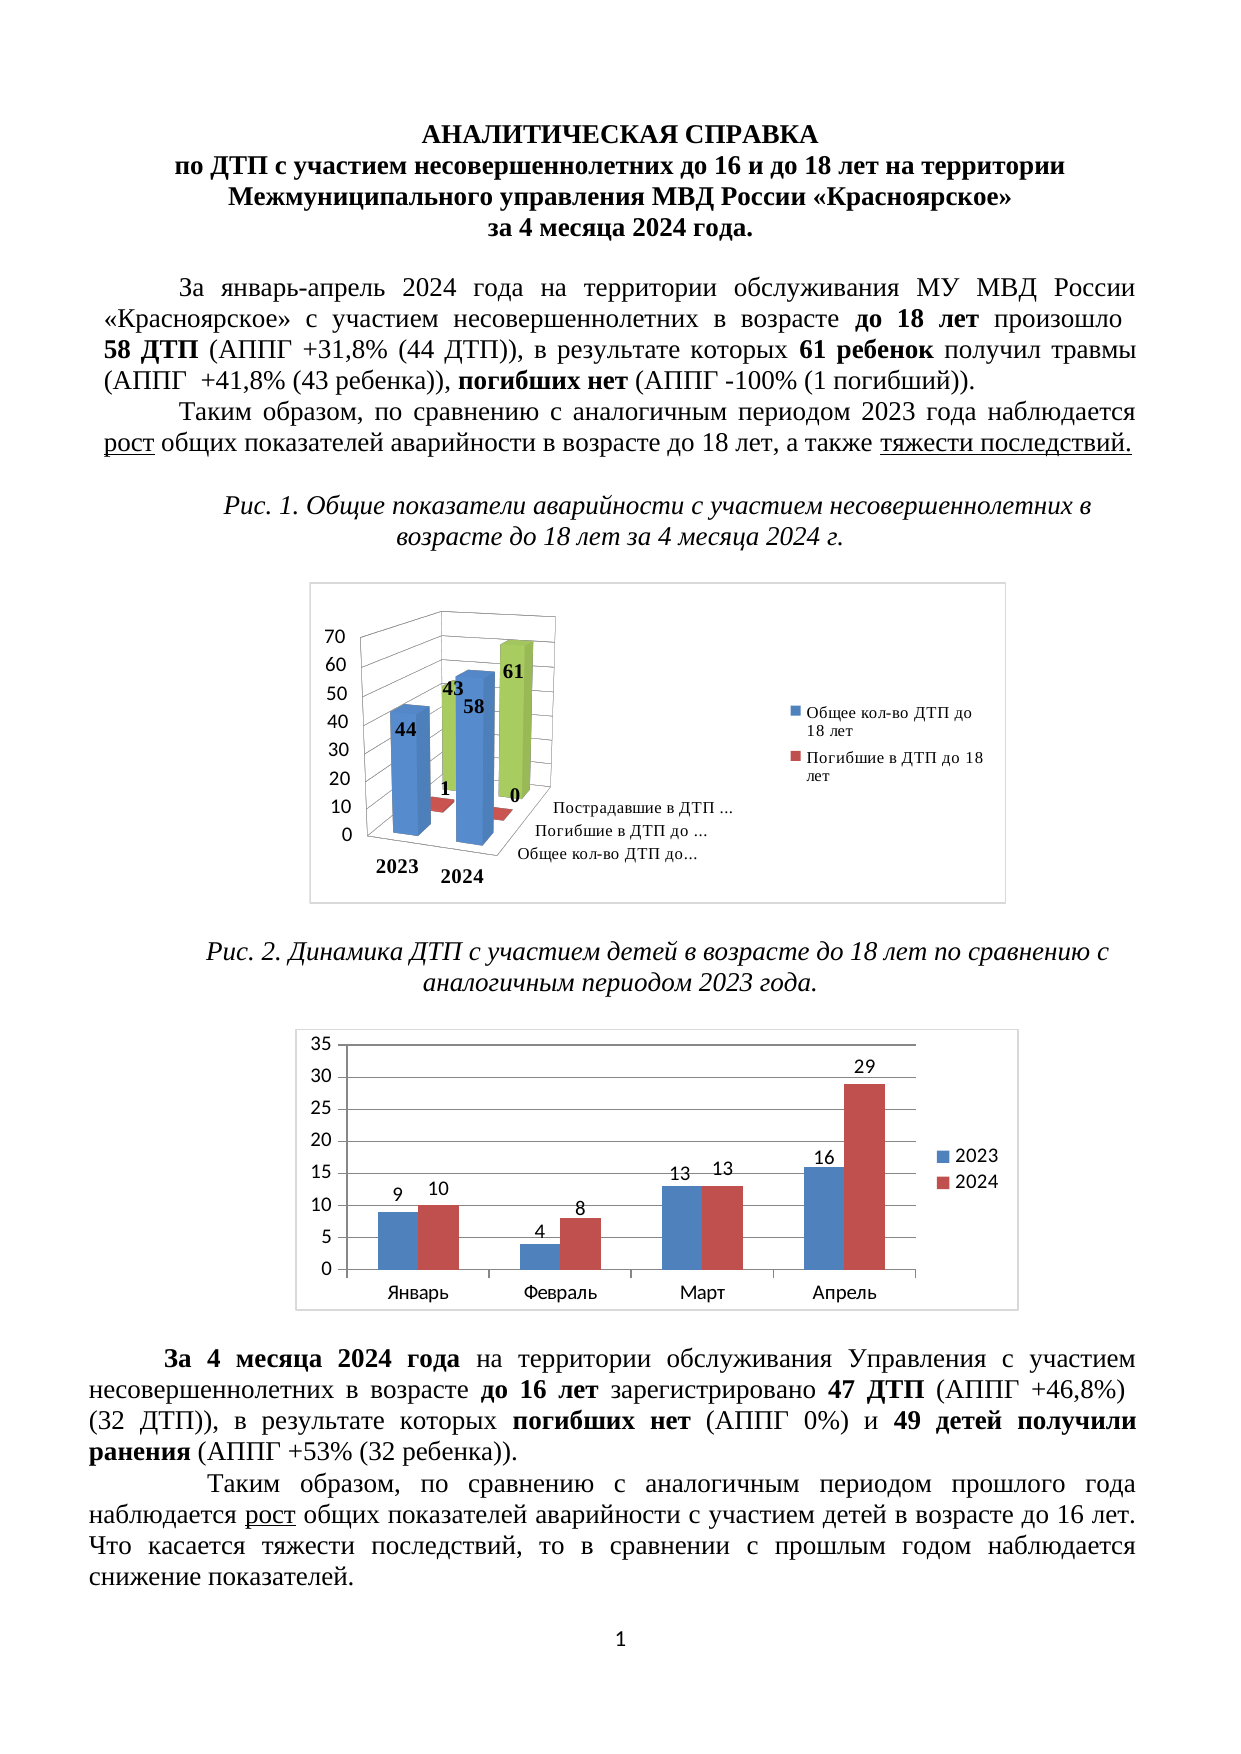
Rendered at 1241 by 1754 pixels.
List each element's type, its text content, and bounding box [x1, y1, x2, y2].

text Таким образом, по сравнению с аналогичным периодом 2023 года наблюдается рост общих показателей аварийности в возрасте до 18 лет, а также тяжести последствий. [103, 395, 1137, 458]
text за 4 месяца 2024 года. [103, 212, 1137, 243]
text За январь-апрель 2024 года на территории обслуживания МУ МВД России «Красноярское» с участием несовершеннолетних в возрасте до 18 лет произошло 58 ДТП (АППГ +31,8% (44 ДТП)), в результате которых 61 ребенок получил травмы (АППГ +41,8% (43 ребенка)), погибших нет (АППГ -100% (1 погибший)). [103, 271, 1137, 395]
text Таким образом, по сравнению с аналогичным периодом прошлого года наблюдается рост общих показателей аварийности с участием детей в возрасте до 16 лет. Что касается тяжести последствий, то в сравнении с прошлым годом наблюдается снижение показателей. [89, 1467, 1137, 1591]
text Рис. 1. Общие показатели аварийности с участием несовершеннолетних в возрасте до 18 лет за 4 месяца 2024 г. [103, 489, 1137, 551]
text Рис. 2. Динамика ДТП с участием детей в возрасте до 18 лет по сравнению с аналогичным периодом 2023 года. [103, 935, 1137, 997]
text по ДТП с участием несовершеннолетних до 16 и до 18 лет на территории Межмуниципального управления МВД России «Красноярское» [103, 149, 1137, 212]
text АНАЛИТИЧЕСКАЯ СПРАВКА [103, 118, 1137, 149]
text За 4 месяца 2024 года на территории обслуживания Управления с участием несовершеннолетних в возрасте до 16 лет зарегистрировано 47 ДТП (АППГ +46,8%) (32 ДТП)), в результате которых погибших нет (АППГ 0%) и 49 детей получили ранения (АППГ +53% (32 ребенка)). [89, 1342, 1137, 1467]
